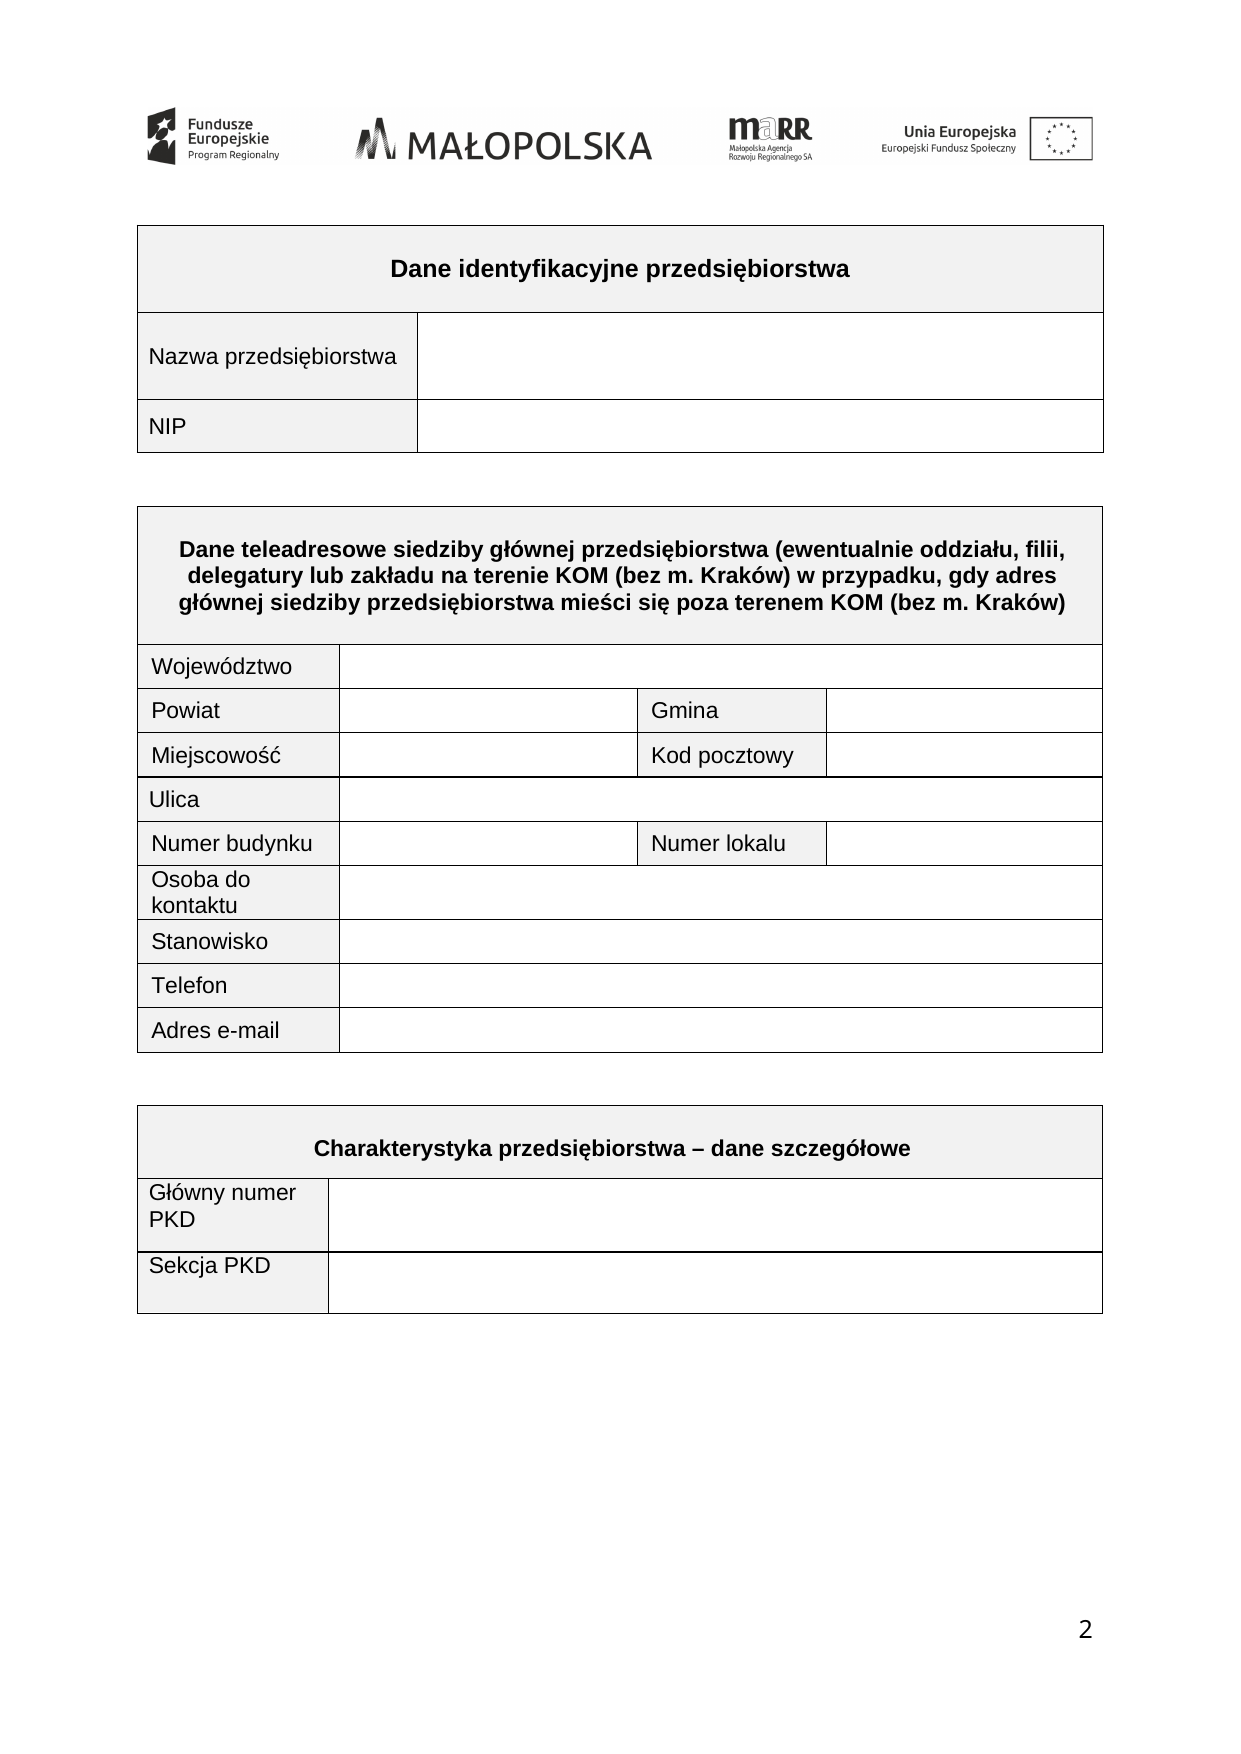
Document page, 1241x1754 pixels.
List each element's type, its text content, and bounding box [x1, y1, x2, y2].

table_cell Stanowisko [138, 920, 339, 963]
table_cell Główny numer PKD [138, 1179, 328, 1251]
table_cell Województwo [138, 645, 339, 688]
table_cell [418, 400, 1103, 452]
table_cell [827, 822, 1102, 865]
table_cell NIP [138, 400, 417, 452]
table_cell Gmina [638, 689, 826, 732]
table_header Dane teleadresowe siedziby głównej przedsiębiorstwa (ewentualnie oddziału, filii, delegatury lub zakładu na terenie KOM (bez m. Kraków) w przypadku, gdy adres głównej siedziby przedsiębiorstwa mieści się poza terenem KOM (bez m. Kraków) [138, 507, 1102, 644]
table_cell Numer lokalu [638, 822, 826, 865]
table_cell [340, 733, 637, 776]
table_header Dane identyfikacyjne przedsiębiorstwa [138, 226, 1103, 312]
table_cell Kod pocztowy [638, 733, 826, 776]
table_cell [418, 313, 1103, 399]
table_cell Telefon [138, 964, 339, 1007]
table_cell [340, 1008, 1102, 1052]
table_cell [827, 733, 1102, 776]
table_header Charakterystyka przedsiębiorstwa – dane szczegółowe [138, 1106, 1102, 1178]
table_cell [329, 1253, 1102, 1312]
table_cell [827, 689, 1102, 732]
table_cell Miejscowość [138, 733, 339, 776]
table_cell [340, 689, 637, 732]
table_cell Ulica [138, 778, 339, 821]
table_cell Powiat [138, 689, 339, 732]
table_cell Adres e-mail [138, 1008, 339, 1052]
table_cell Sekcja PKD [138, 1253, 328, 1312]
table_cell [340, 920, 1102, 963]
table_cell Numer budynku [138, 822, 339, 865]
table_cell [340, 778, 1102, 821]
table_cell Osoba do kontaktu [138, 866, 339, 919]
table_cell [340, 645, 1102, 688]
table_cell [340, 822, 637, 865]
table_cell Nazwa przedsiębiorstwa [138, 313, 417, 399]
table_cell [340, 866, 1102, 919]
picture [147, 107, 1093, 165]
table_cell [329, 1179, 1102, 1251]
table_cell [340, 964, 1102, 1007]
